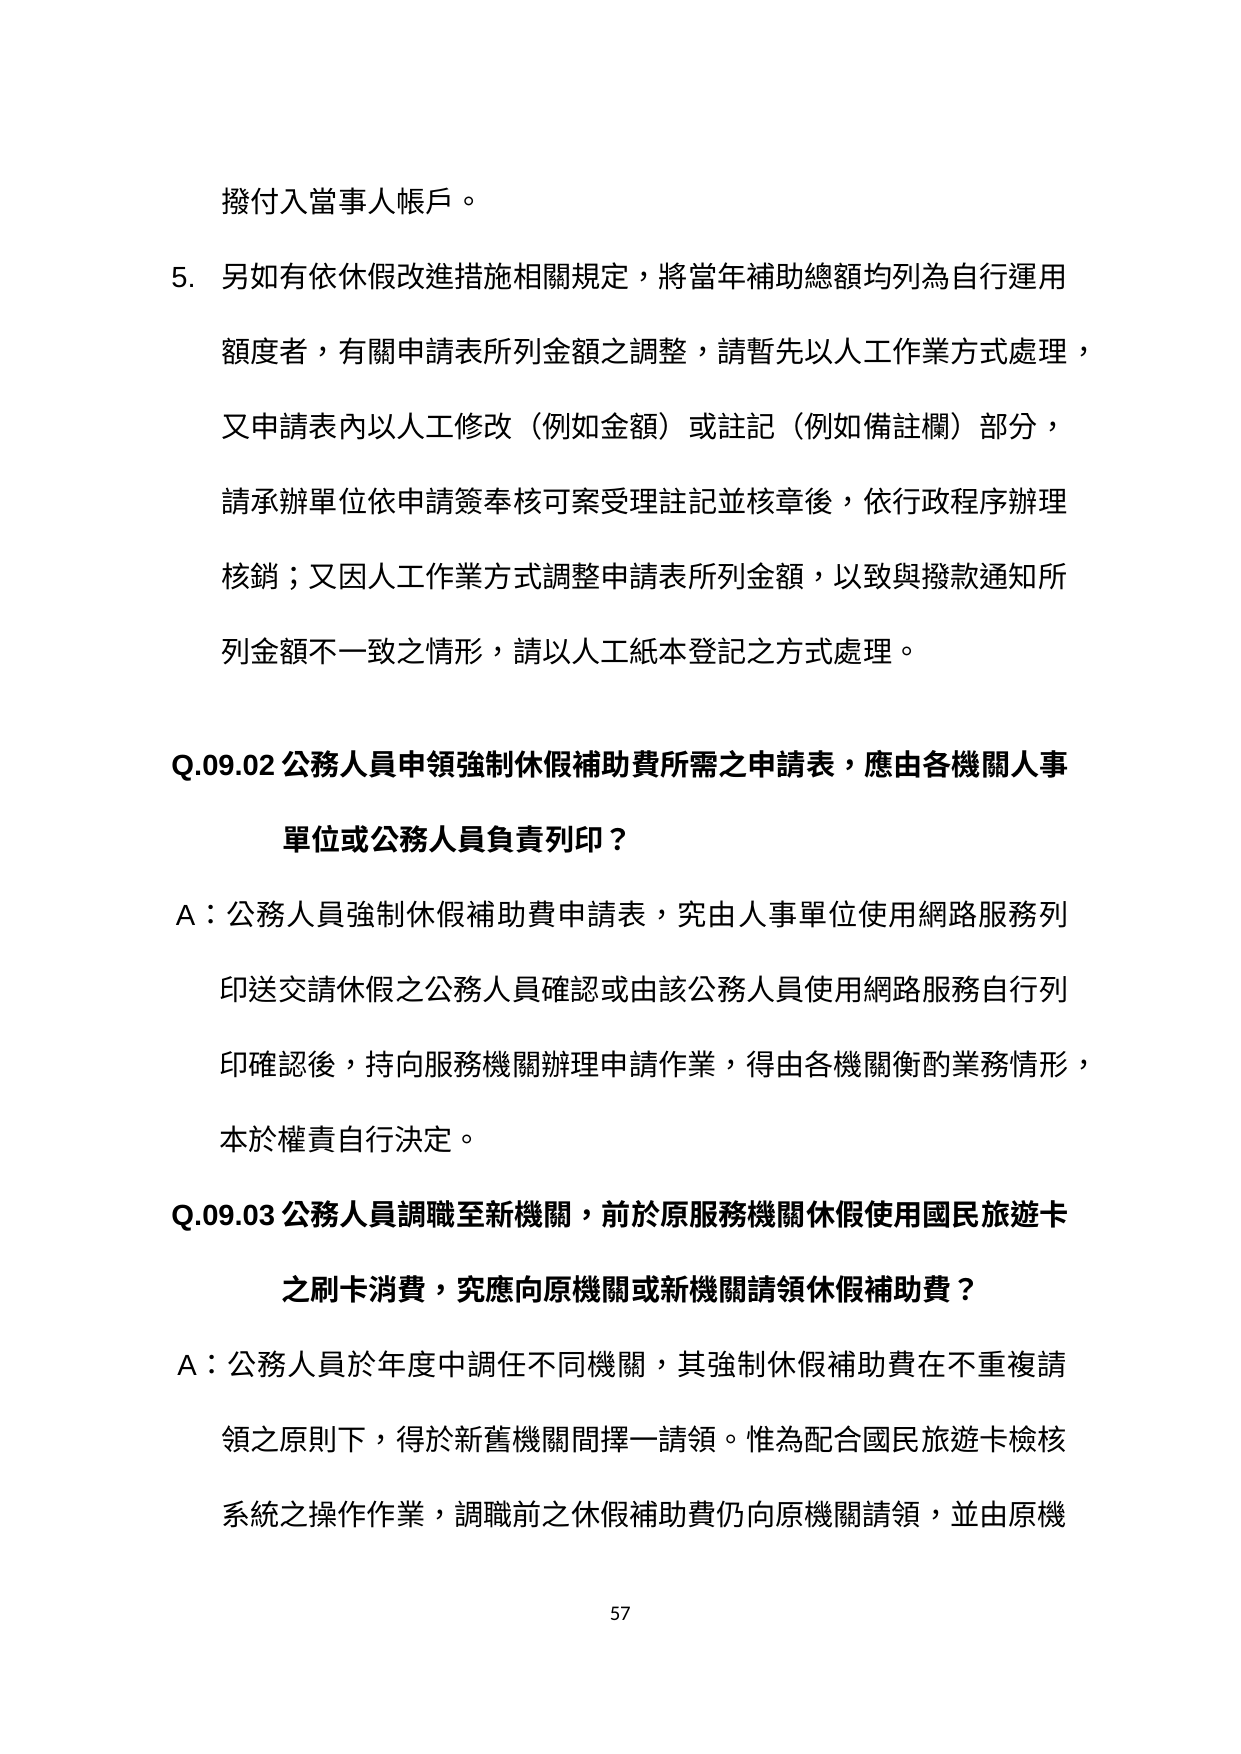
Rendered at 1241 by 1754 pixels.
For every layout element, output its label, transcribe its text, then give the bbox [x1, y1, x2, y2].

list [171, 162, 1069, 237]
list 另如有依休假改進措施相關規定，將當年補助總額均列為自行運用額度者，有關申請表所列金額之調整，請暫先以人工作業方式處理，又申請表內以人工修改（例如金額）或註記（例如備註欄）部分，請承辦單位依申請簽奉核可案受理註記並核章後，依行政程序辦理核銷；又因人工作業方式調整申請表所列金額，以致與撥款通知所列金額不一致之情形，請以人工紙本登記之方式處理。 [171, 237, 1069, 687]
text Q.09.02公務人員申領強制休假補助費所需之申請表，應由各機關人事單位或公務人員負責列印？ [171, 725, 1069, 875]
text A：公務人員強制休假補助費申請表，究由人事單位使用網路服務列印送交請休假之公務人員確認或由該公務人員使用網路服務自行列印確認後，持向服務機關辦理申請作業，得由各機關衡酌業務情形，本於權責自行決定。 [176, 875, 1069, 1175]
text Q.09.03公務人員調職至新機關，前於原服務機關休假使用國民旅遊卡之刷卡消費，究應向原機關或新機關請領休假補助費？ [171, 1175, 1069, 1325]
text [177, 1325, 1069, 1550]
